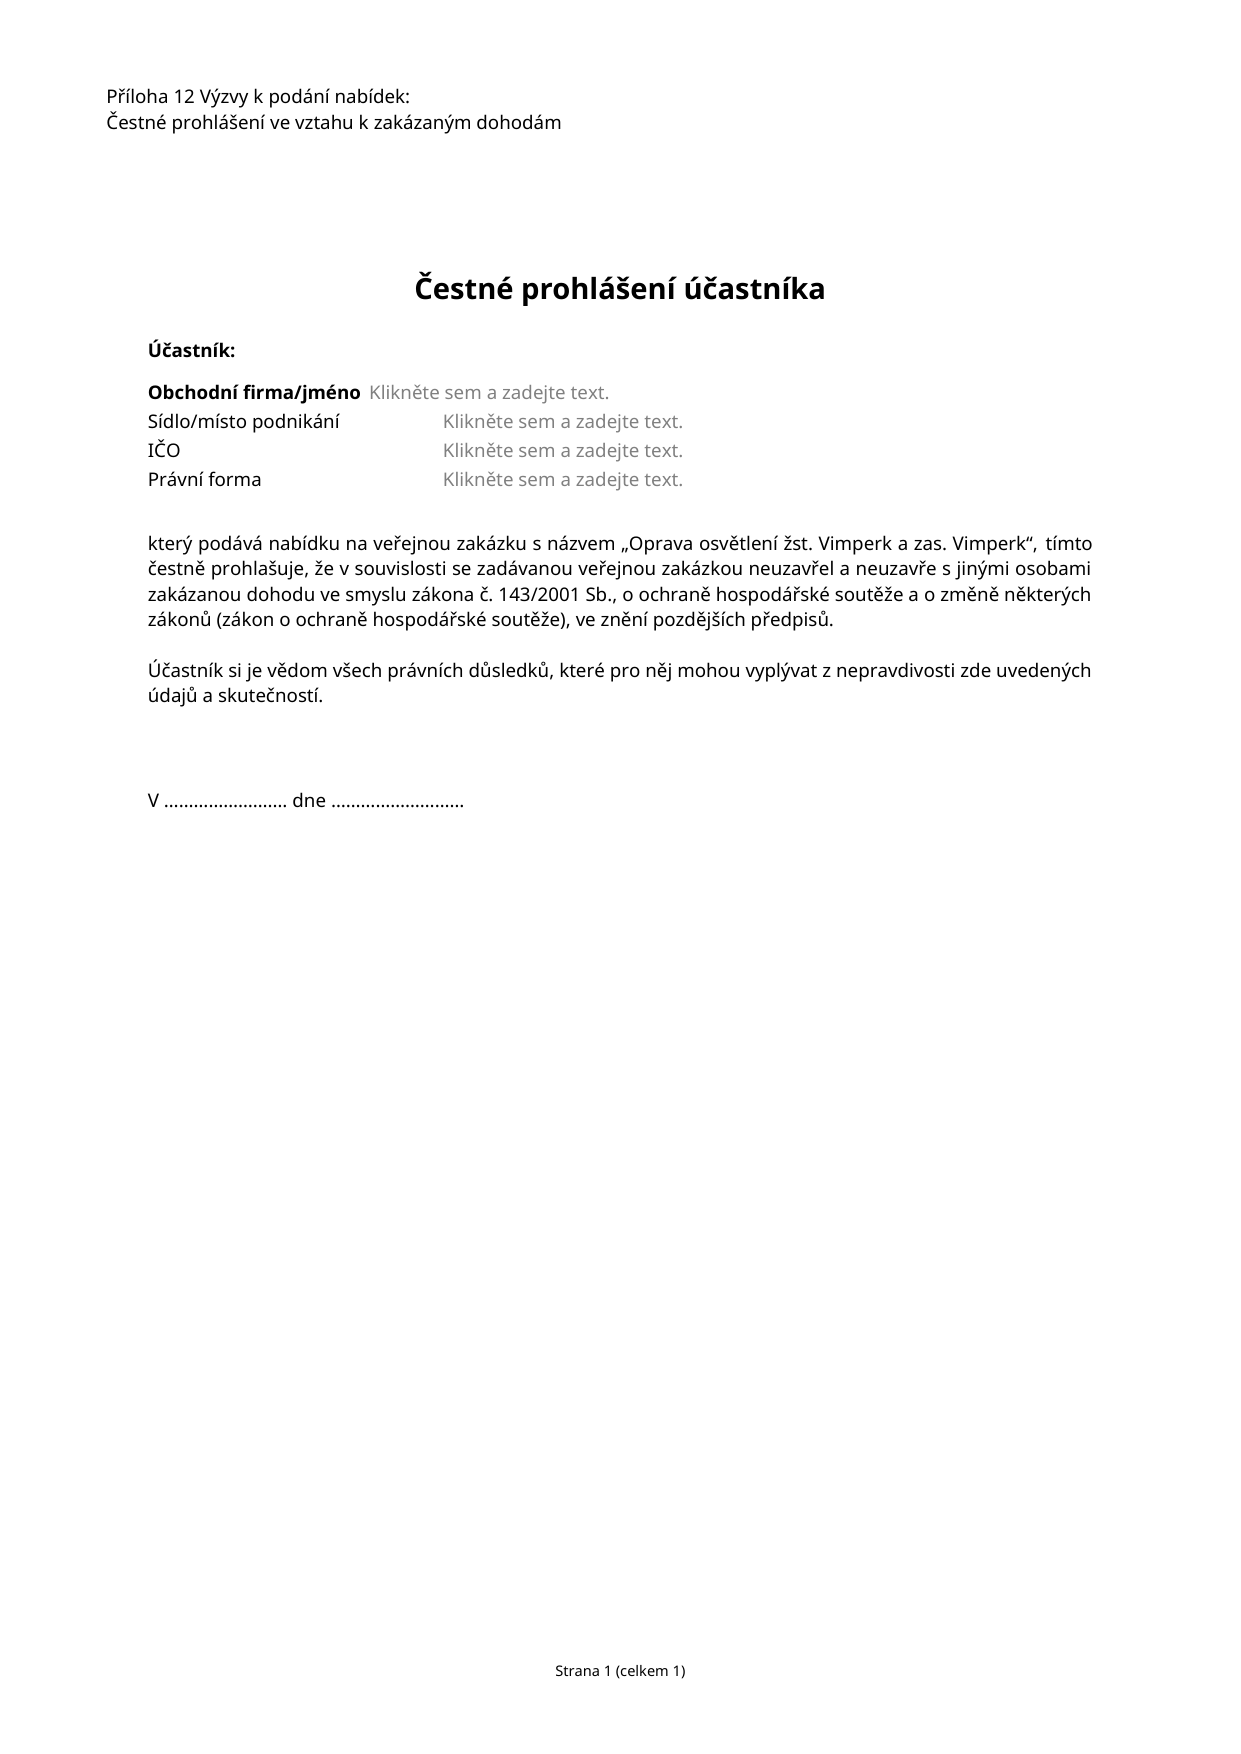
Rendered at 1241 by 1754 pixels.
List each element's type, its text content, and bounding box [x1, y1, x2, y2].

text Obchodní firma/jméno [148, 376, 1093, 405]
text V ………………….… dne ……………………… [148, 784, 1092, 813]
text Sídlo/místo podnikání [148, 405, 1093, 434]
text Účastník: [148, 333, 1093, 364]
title Čestné prohlášení účastníka [148, 268, 1093, 308]
text IČO [148, 434, 1093, 463]
text Účastník si je vědom všech právních důsledků, které pro něj mohou vyplývat z nepravdivosti zde uvedených údajů a skutečností. [148, 657, 1093, 708]
text Právní forma [148, 463, 1093, 492]
text který podává nabídku na veřejnou zakázku s názvem „Oprava osvětlení žst. Vimperk a zas. Vimperk“, tímto čestně prohlašuje, že v souvislosti se zadávanou veřejnou zakázkou neuzavřel a neuzavře s jinými osobami zakázanou dohodu ve smyslu zákona č. 143/2001 Sb., o ochraně hospodářské soutěže a o změně některých zákonů (zákon o ochraně hospodářské soutěže), ve znění pozdějších předpisů. [148, 530, 1093, 632]
